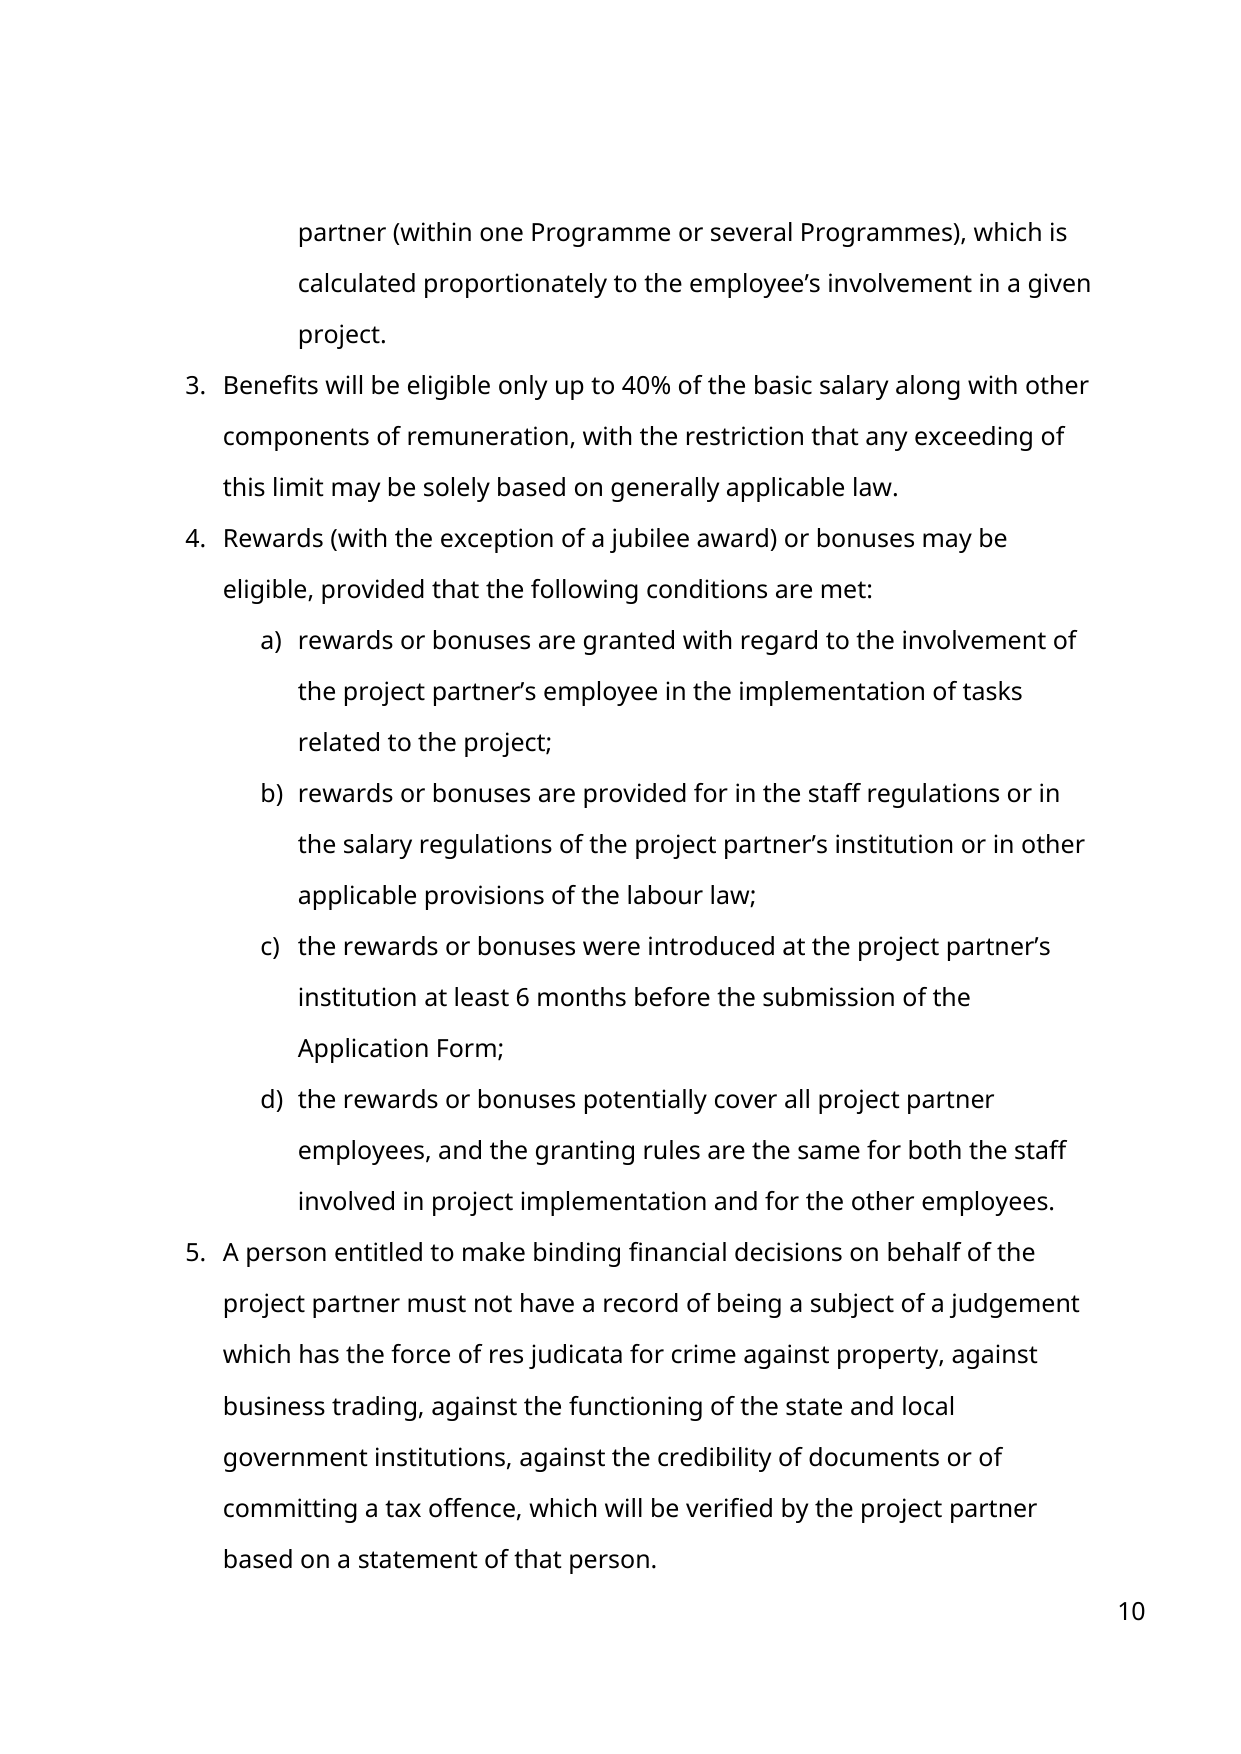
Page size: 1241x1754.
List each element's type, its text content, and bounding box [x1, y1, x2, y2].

list the rewards or bonuses potentially cover all project partner employees, and the granting rules are the same for both the staff involved in project implementation and for the other employees. [260, 1082, 1094, 1218]
list rewards or bonuses are granted with regard to the involvement of the project partner’s employee in the implementation of tasks related to the project; [260, 623, 1094, 759]
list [260, 214, 1094, 350]
list rewards or bonuses are provided for in the staff regulations or in the salary regulations of the project partner’s institution or in other applicable provisions of the labour law; [260, 776, 1094, 912]
list Rewards (with the exception of a jubilee award) or bonuses may be eligible, provided that the following conditions are met: [185, 521, 1094, 606]
list the rewards or bonuses were introduced at the project partner’s institution at least 6 months before the submission of the Application Form; [260, 929, 1094, 1065]
list Benefits will be eligible only up to 40% of the basic salary along with other components of remuneration, with the restriction that any exceeding of this limit may be solely based on generally applicable law. [185, 367, 1094, 503]
list A person entitled to make binding financial decisions on behalf of the project partner must not have a record of being a subject of a judgement which has the force of res judicata for crime against property, against business trading, against the functioning of the state and local government institutions, against the credibility of documents or of committing a tax offence, which will be verified by the project partner based on a statement of that person. [185, 1235, 1094, 1575]
